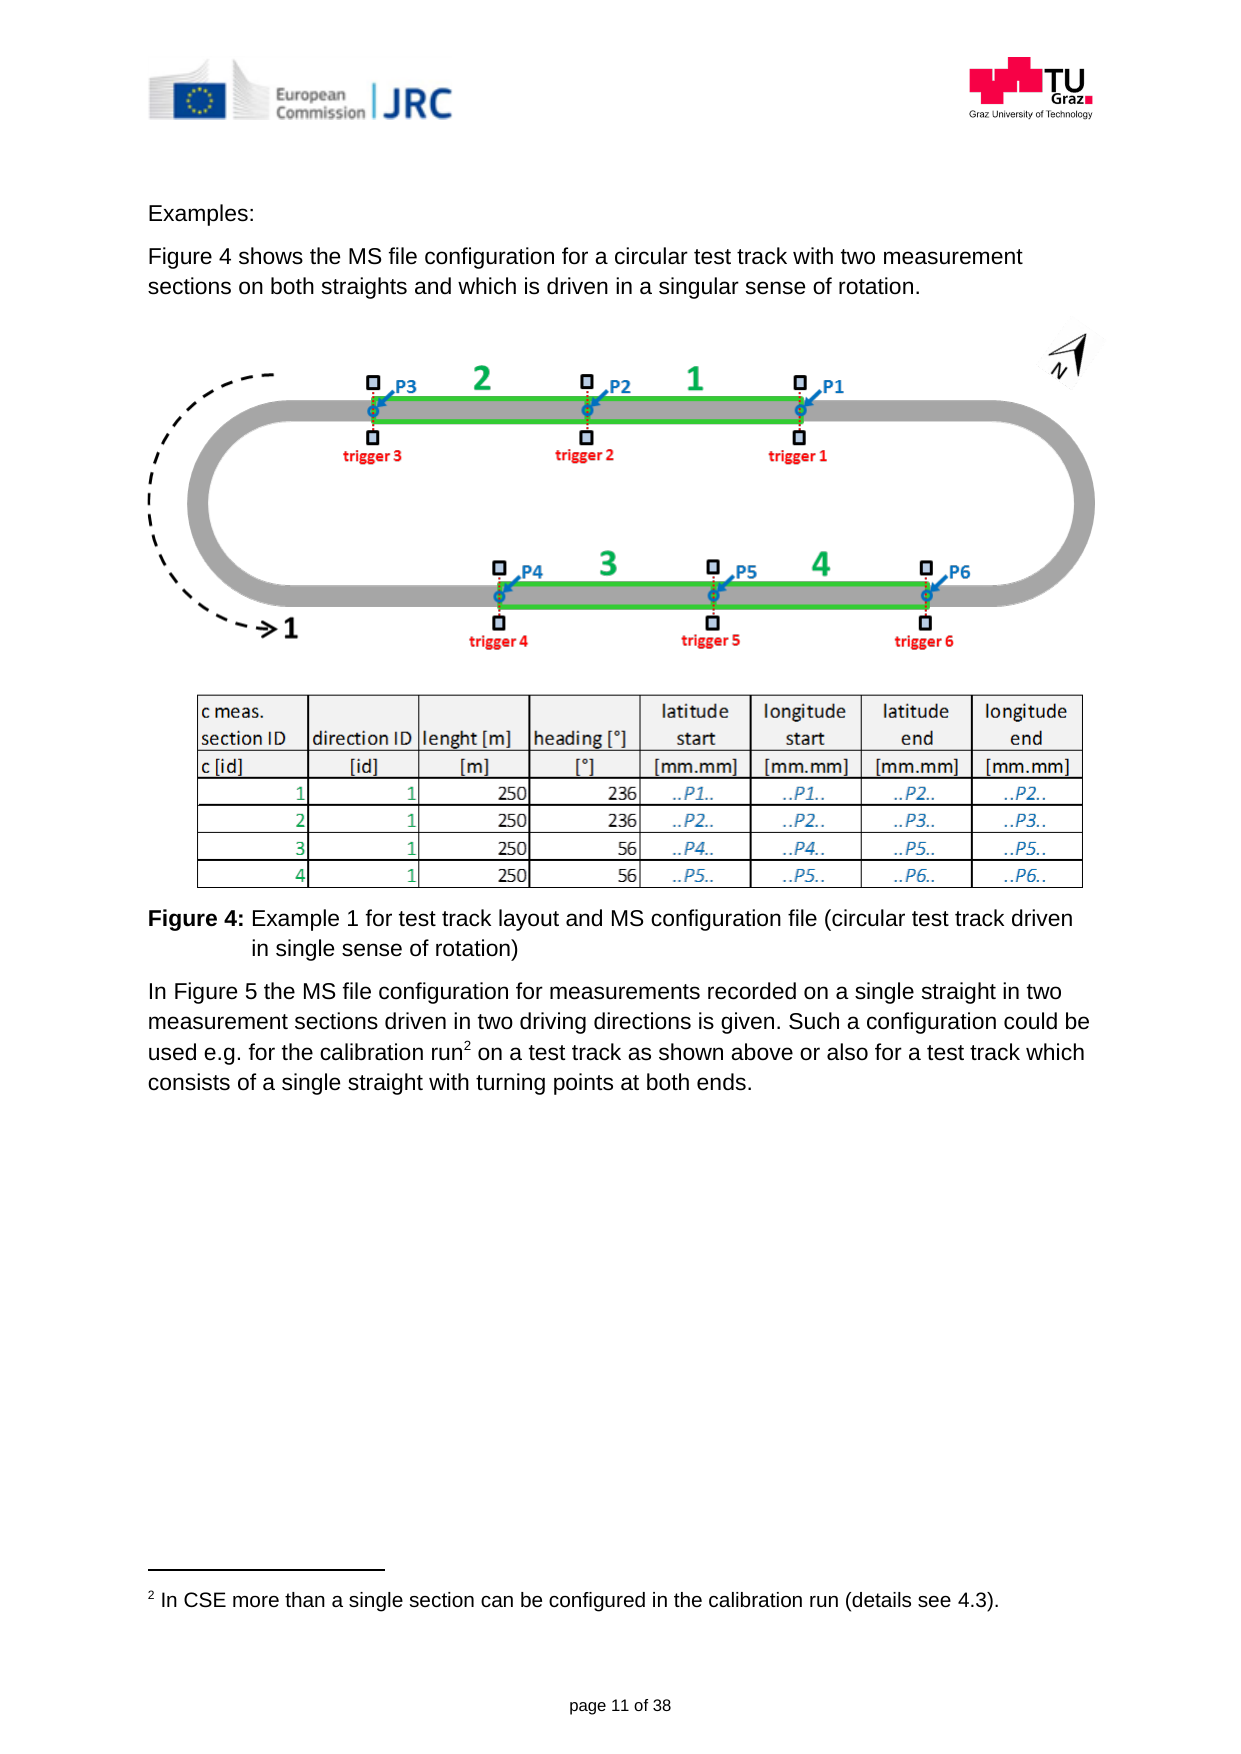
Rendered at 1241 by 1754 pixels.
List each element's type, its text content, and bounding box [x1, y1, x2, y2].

picture [147, 56, 453, 120]
text Figure 4 shows the MS file configuration for a circular test track with two measurement sections on both straights and which is driven in a singular sense of rotation. [148, 243, 1092, 299]
picture [969, 57, 1093, 120]
text Examples: [148, 200, 1092, 226]
text Figure 4: Example 1 for test track layout and MS configuration file (circular test track driven in single sense of rotation) [148, 905, 1092, 962]
text In Figure 5 the MS file configuration for measurements recorded on a single straight in two measurement sections driven in two driving directions is given. Such a configuration could be used e.g. for the calibration run on a test track as shown above or also for a test track which consists of a single straight with turning points at both ends. [148, 978, 1092, 1095]
picture [147, 315, 1107, 889]
